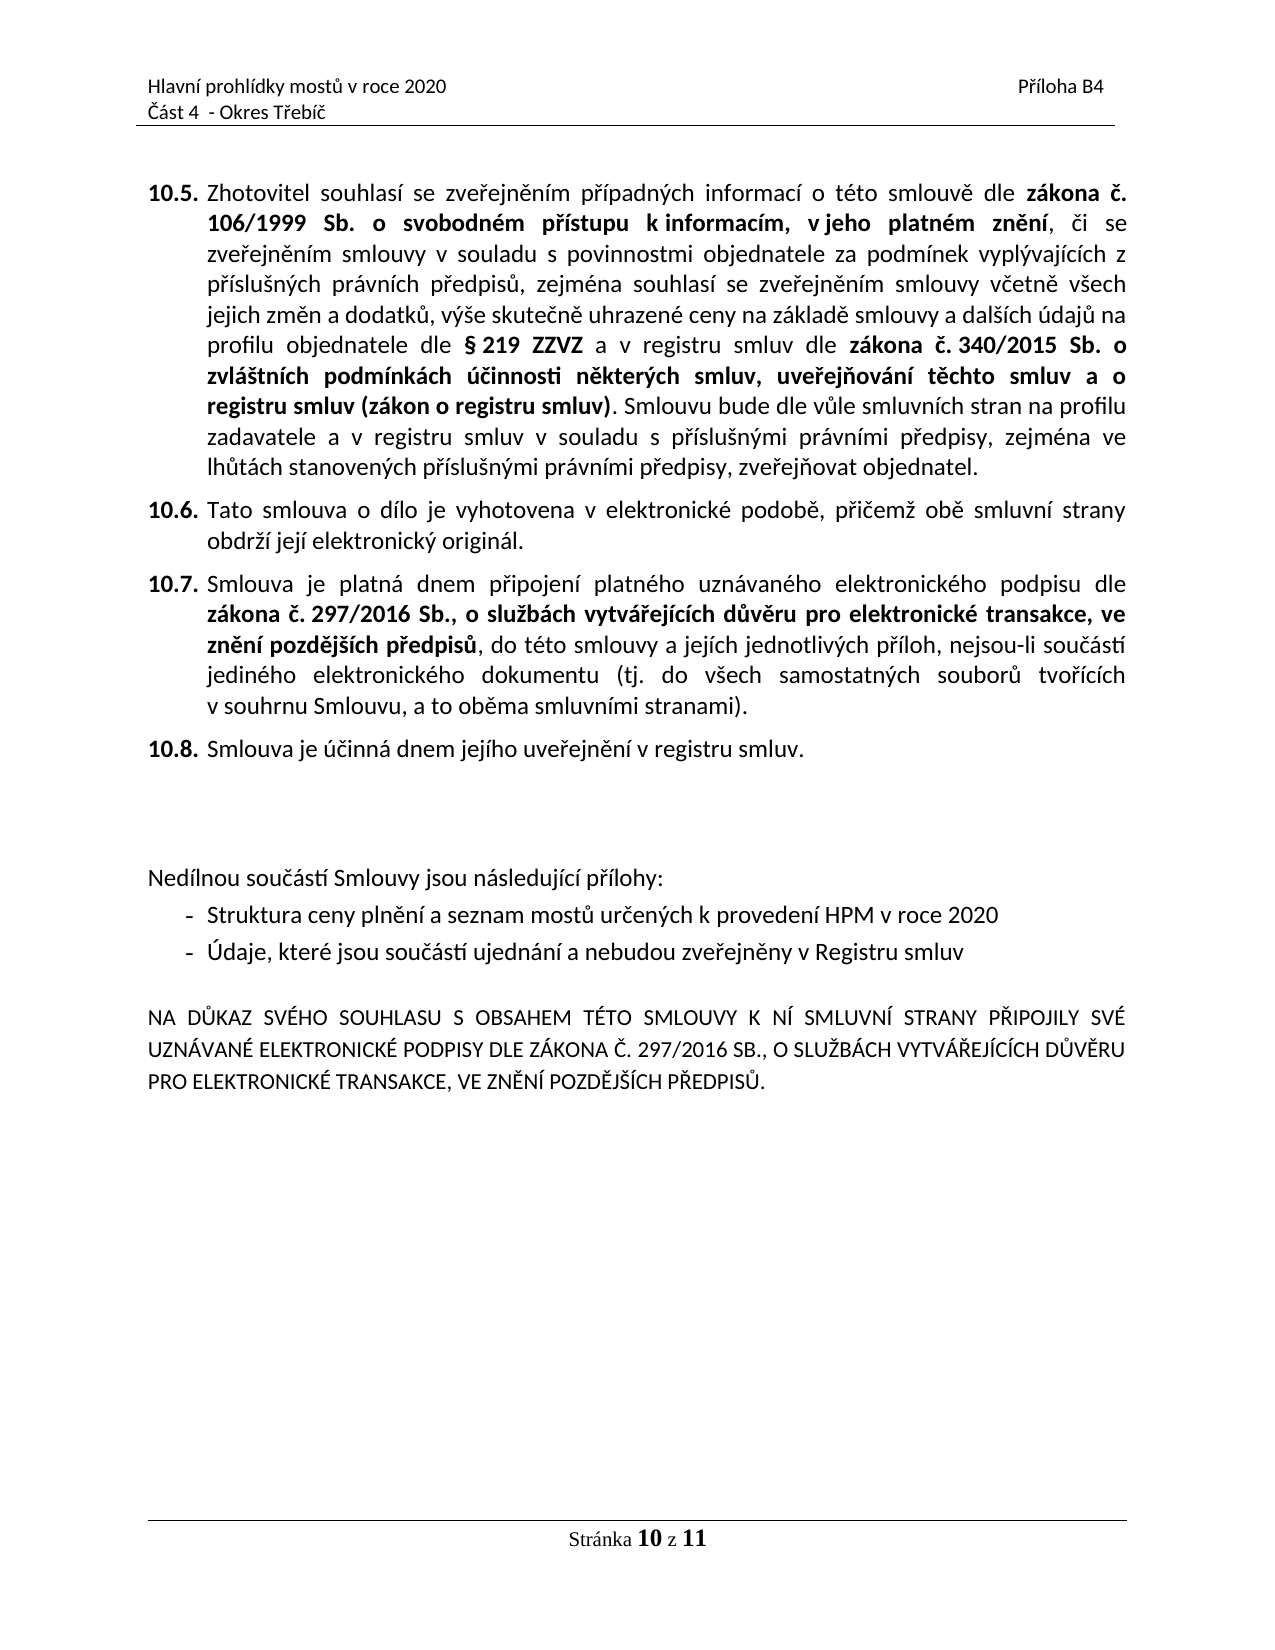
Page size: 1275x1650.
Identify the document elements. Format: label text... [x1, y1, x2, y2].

list Údaje, které jsou součástí ujednání a nebudou zveřejněny v Registru smluv [185, 936, 1127, 966]
text Nedílnou součástí Smlouvy jsou následující přílohy: [148, 862, 1127, 893]
list Smlouva je platná dnem připojení platného uznávaného elektronického podpisu dle zákona č. 297/2016 Sb., o službách vytvářejících důvěru pro elektronické transakce, ve znění pozdějších předpisů, do této smlouvy a jejích jednotlivých příloh, nejsou-li součástí jediného elektronického dokumentu (tj. do všech samostatných souborů tvořících v souhrnu Smlouvu, a to oběma smluvními stranami). [148, 568, 1127, 721]
list Zhotovitel souhlasí se zveřejněním případných informací o této smlouvě dle zákona č. 106/1999 Sb. o svobodném přístupu k informacím, v jeho platném znění, či se zveřejněním smlouvy v souladu s povinnostmi objednatele za podmínek vyplývajících z příslušných právních předpisů, zejména souhlasí se zveřejněním smlouvy včetně všech jejich změn a dodatků, výše skutečně uhrazené ceny na základě smlouvy a dalších údajů na profilu objednatele dle § 219 ZZVZ a v registru smluv dle zákona č. 340/2015 Sb. o zvláštních podmínkách účinnosti některých smluv, uveřejňování těchto smluv a o registru smluv (zákon o registru smluv). Smlouvu bude dle vůle smluvních stran na profilu zadavatele a v registru smluv v souladu s příslušnými právními předpisy, zejména ve lhůtách stanovených příslušnými právními předpisy, zveřejňovat objednatel. [148, 177, 1127, 482]
list Tato smlouva o dílo je vyhotovena v elektronické podobě, přičemž obě smluvní strany obdrží její elektronický originál. [148, 494, 1127, 555]
list Struktura ceny plnění a seznam mostů určených k provedení HPM v roce 2020 [185, 899, 1127, 929]
list Smlouva je účinná dnem jejího uveřejnění v registru smluv. [148, 733, 1127, 763]
text NA DŮKAZ SVÉHO SOUHLASU S OBSAHEM TÉTO smlouvy K NÍ SMLUVNÍ STRANY PŘIPOJILY SVÉ UZNÁVANÉ ELEKTRONICKÉ PODPISY DLE ZÁKONA Č. 297/2016 SB., O SLUŽBÁCH VYTVÁŘEJÍCÍCH DŮVĚRU PRO ELEKTRONICKÉ TRANSAKCE, VE ZNĚNÍ POZDĚJŠÍCH PŘEDPISŮ. [148, 1003, 1127, 1095]
